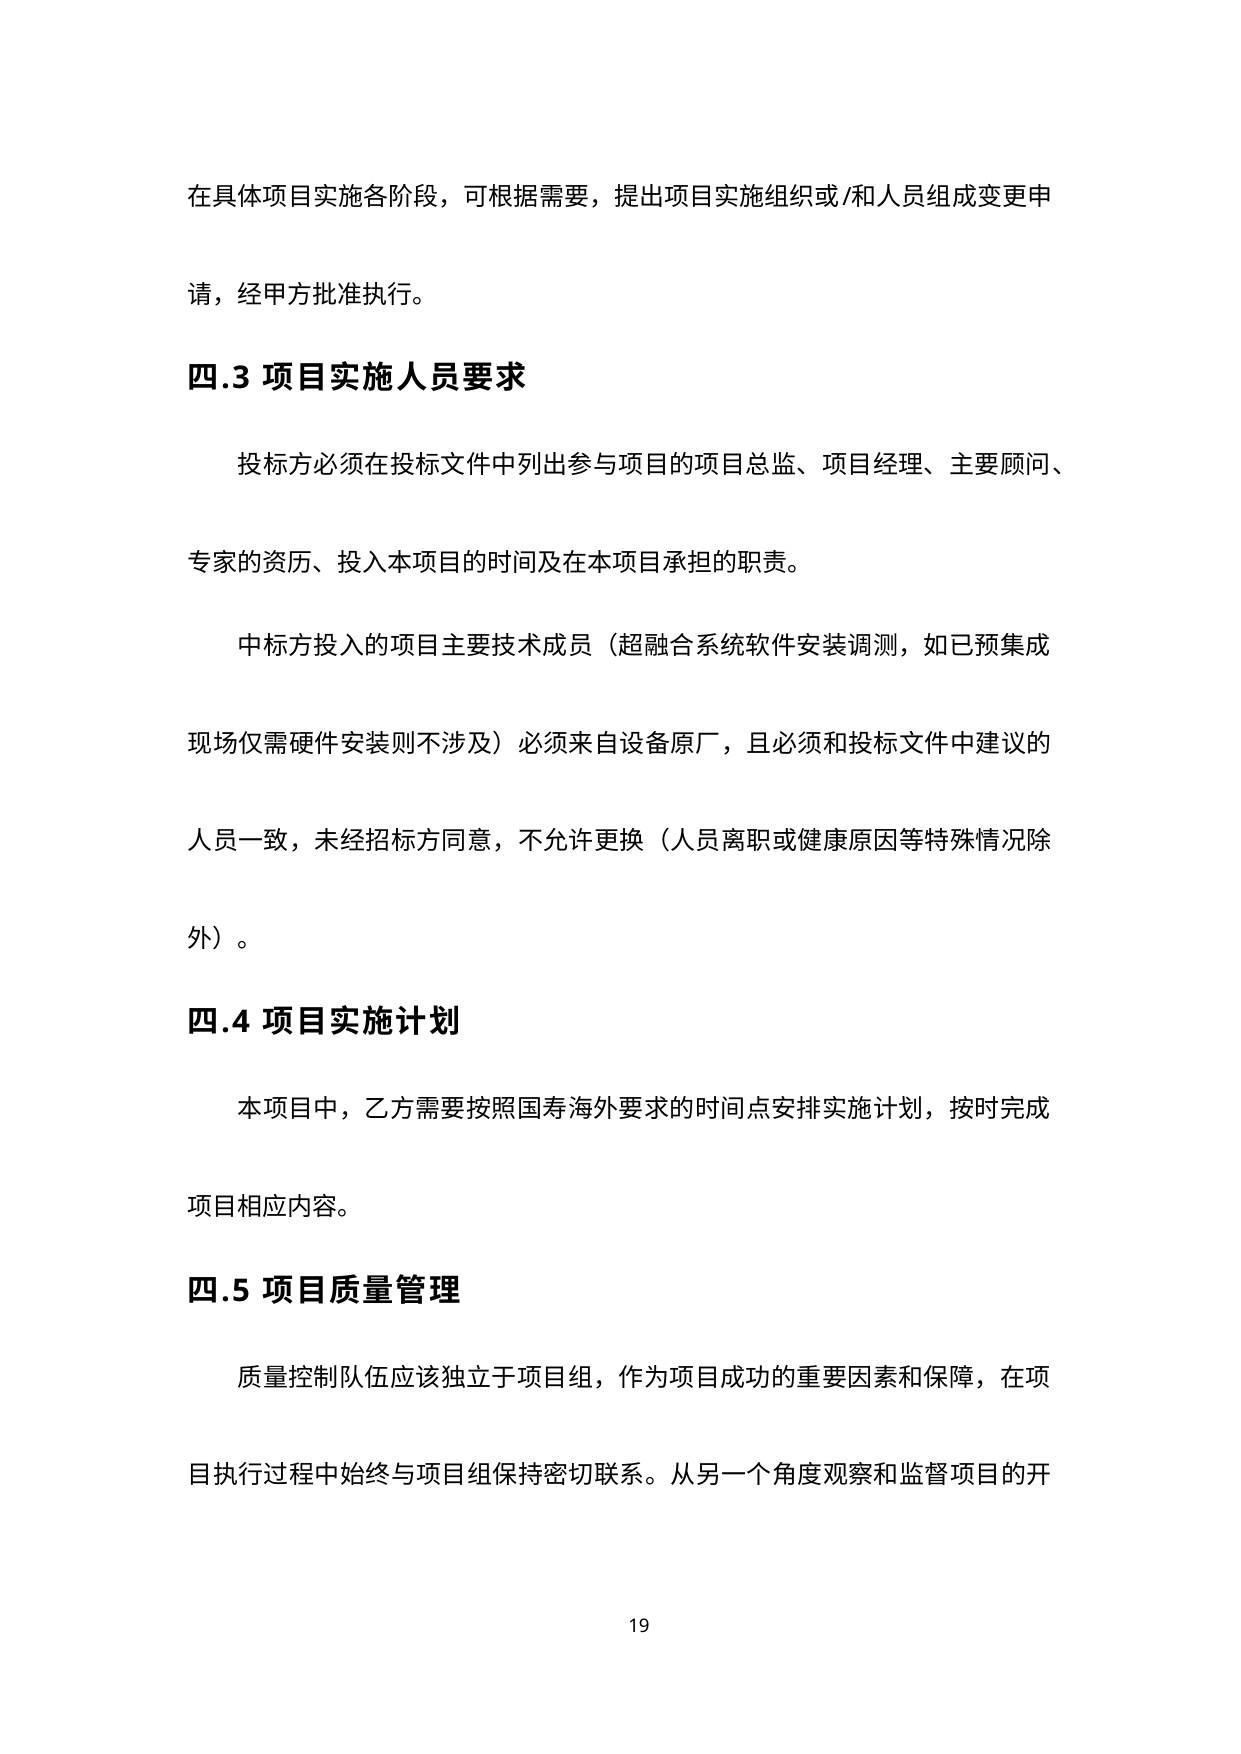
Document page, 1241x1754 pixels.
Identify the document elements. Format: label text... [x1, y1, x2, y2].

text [187, 162, 1053, 325]
subtitle 项目实施计划 [187, 987, 1053, 1052]
text 中标方投入的项目主要技术成员（超融合系统软件安装调测，如已预集成现场仅需硬件安装则不涉及）必须来自设备原厂，且必须和投标文件中建议的人员一致，未经招标方同意，不允许更换（人员离职或健康原因等特殊情况除外）。 [187, 611, 1053, 969]
text 本项目中，乙方需要按照国寿海外要求的时间点安排实施计划，按时完成项目相应内容。 [187, 1074, 1053, 1237]
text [187, 1343, 1053, 1505]
subtitle 项目实施人员要求 [187, 343, 1053, 408]
text 投标方必须在投标文件中列出参与项目的项目总监、项目经理、主要顾问、专家的资历、投入本项目的时间及在本项目承担的职责。 [187, 431, 1053, 593]
subtitle 项目质量管理 [187, 1255, 1053, 1320]
